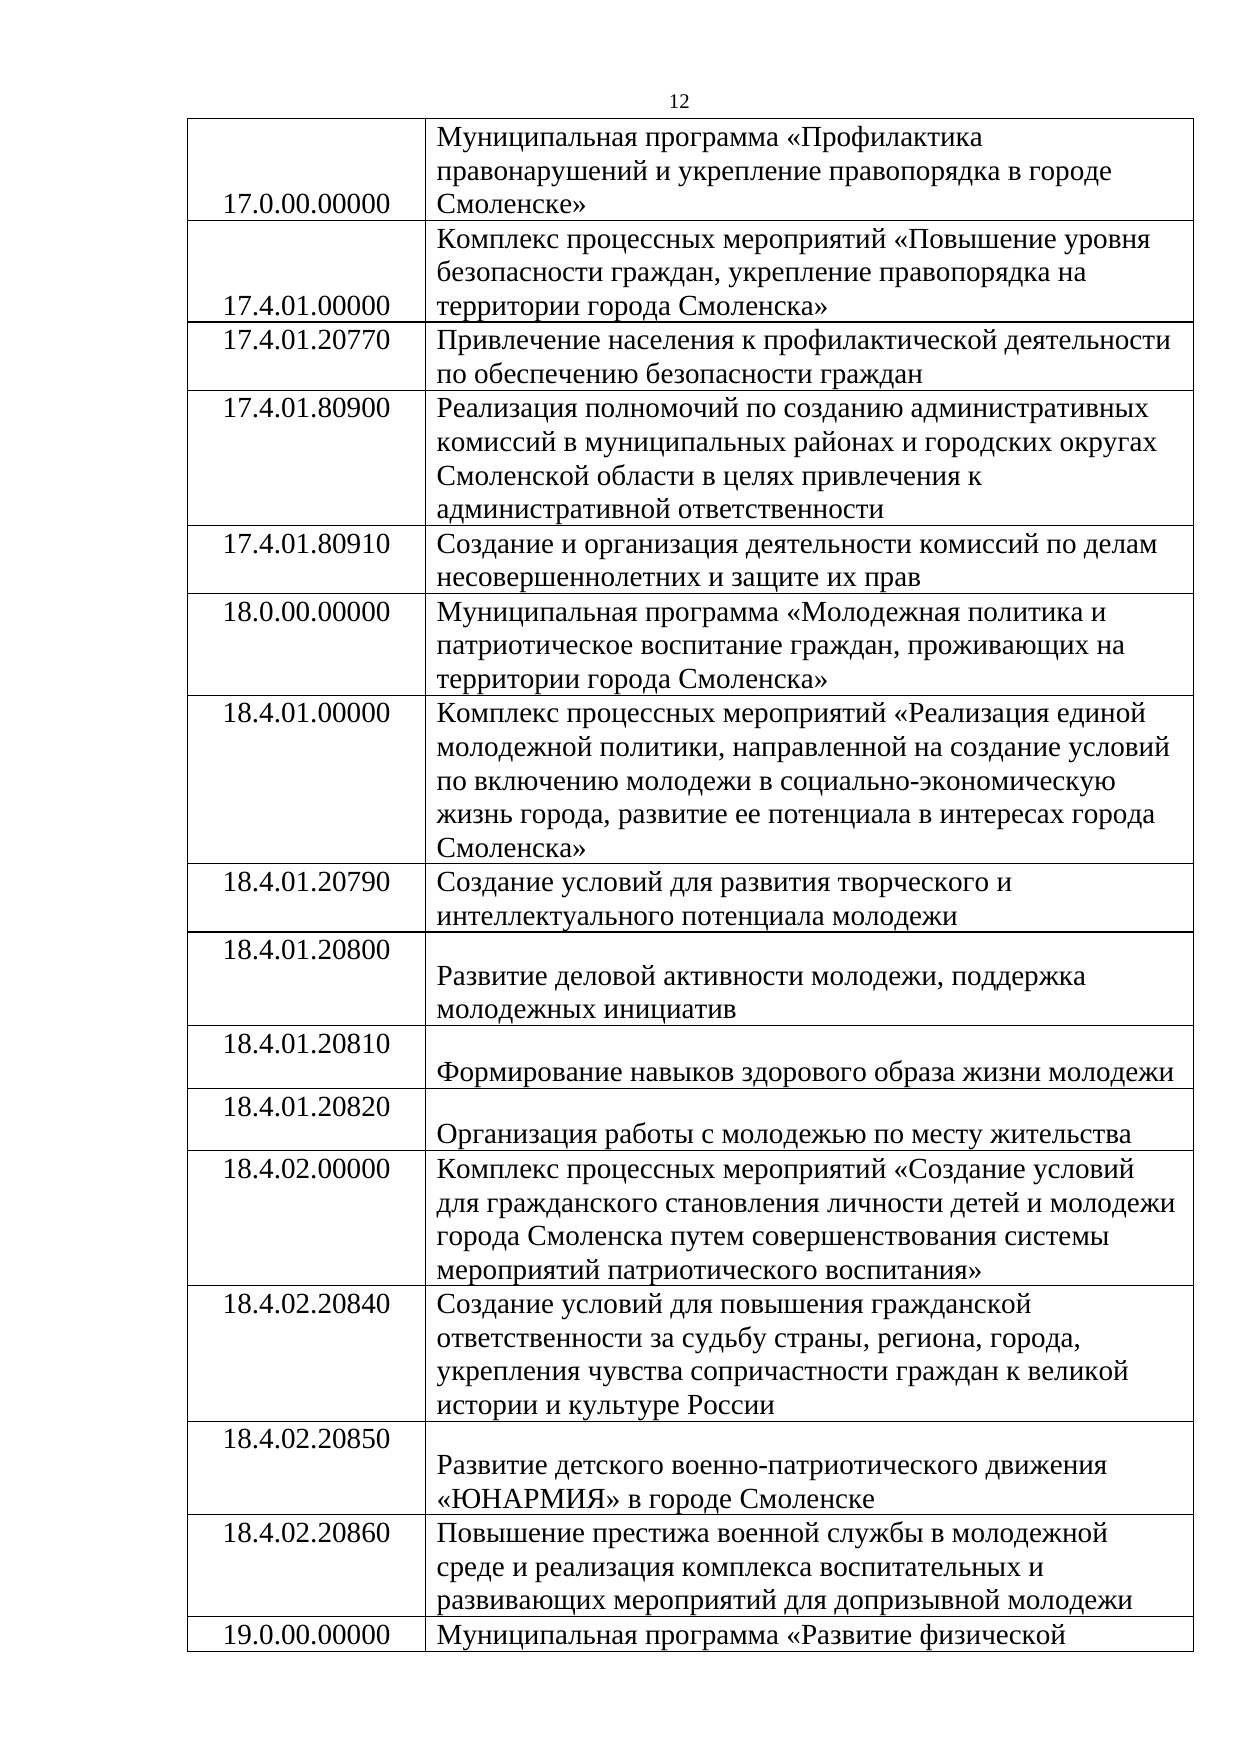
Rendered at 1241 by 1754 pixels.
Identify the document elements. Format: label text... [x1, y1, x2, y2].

table_cell Создание условий для развития творческого и интеллектуального потенциала молодежи [426, 864, 1193, 931]
table_cell 17.0.00.00000 [188, 119, 425, 220]
table_cell 18.4.01.20800 [188, 933, 425, 1025]
table_cell Создание и организация деятельности комиссий по делам несовершеннолетних и защите их прав [426, 526, 1193, 593]
table_cell 18.4.01.20810 [188, 1026, 425, 1088]
table_cell Повышение престижа военной службы в молодежной среде и реализация комплекса воспитательных и развивающих мероприятий для допризывной молодежи [426, 1515, 1193, 1616]
table_cell Развитие деловой активности молодежи, поддержка молодежных инициатив [426, 933, 1193, 1025]
table_cell 18.4.02.20850 [188, 1422, 425, 1514]
table_cell Привлечение населения к профилактической деятельности по обеспечению безопасности граждан [426, 323, 1193, 389]
table_cell 18.4.01.20790 [188, 864, 425, 931]
table_cell 18.4.01.20820 [188, 1089, 425, 1150]
table_cell Развитие детского военно-патриотического движения «ЮНАРМИЯ» в городе Смоленске [426, 1422, 1193, 1514]
table_cell Комплекс процессных мероприятий «Создание условий для гражданского становления личности детей и молодежи города Смоленска путем совершенствования системы мероприятий патриотического воспитания» [426, 1151, 1193, 1285]
table_cell 18.4.02.00000 [188, 1151, 425, 1285]
table_cell 17.4.01.00000 [188, 221, 425, 321]
table_cell 17.4.01.20770 [188, 323, 425, 389]
table_cell Комплекс процессных мероприятий «Повышение уровня безопасности граждан, укрепление правопорядка на территории города Смоленска» [426, 221, 1193, 321]
table_cell 18.4.02.20860 [188, 1515, 425, 1616]
table_cell Формирование навыков здорового образа жизни молодежи [426, 1026, 1193, 1088]
table_cell 18.4.02.20840 [188, 1286, 425, 1421]
table_cell Комплекс процессных мероприятий «Реализация единой молодежной политики, направленной на создание условий по включению молодежи в социально-экономическую жизнь города, развитие ее потенциала в интересах города Смоленска» [426, 696, 1193, 863]
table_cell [426, 1617, 1193, 1651]
table_cell 17.4.01.80900 [188, 391, 425, 525]
table_cell Муниципальная программа «Молодежная политика и патриотическое воспитание граждан, проживающих на территории города Смоленска» [426, 594, 1193, 694]
table_cell 19.0.00.00000 [188, 1617, 425, 1651]
table_cell Создание условий для повышения гражданской ответственности за судьбу страны, региона, города, укрепления чувства сопричастности граждан к великой истории и культуре России [426, 1286, 1193, 1421]
table_cell 18.0.00.00000 [188, 594, 425, 694]
table_cell 18.4.01.00000 [188, 696, 425, 863]
table_cell Муниципальная программа «Профилактика правонарушений и укрепление правопорядка в городе Смоленске» [426, 119, 1193, 220]
table_cell Организация работы с молодежью по месту жительства [426, 1089, 1193, 1150]
table_cell Реализация полномочий по созданию административных комиссий в муниципальных районах и городских округах Смоленской области в целях привлечения к административной ответственности [426, 391, 1193, 525]
table_cell 17.4.01.80910 [188, 526, 425, 593]
